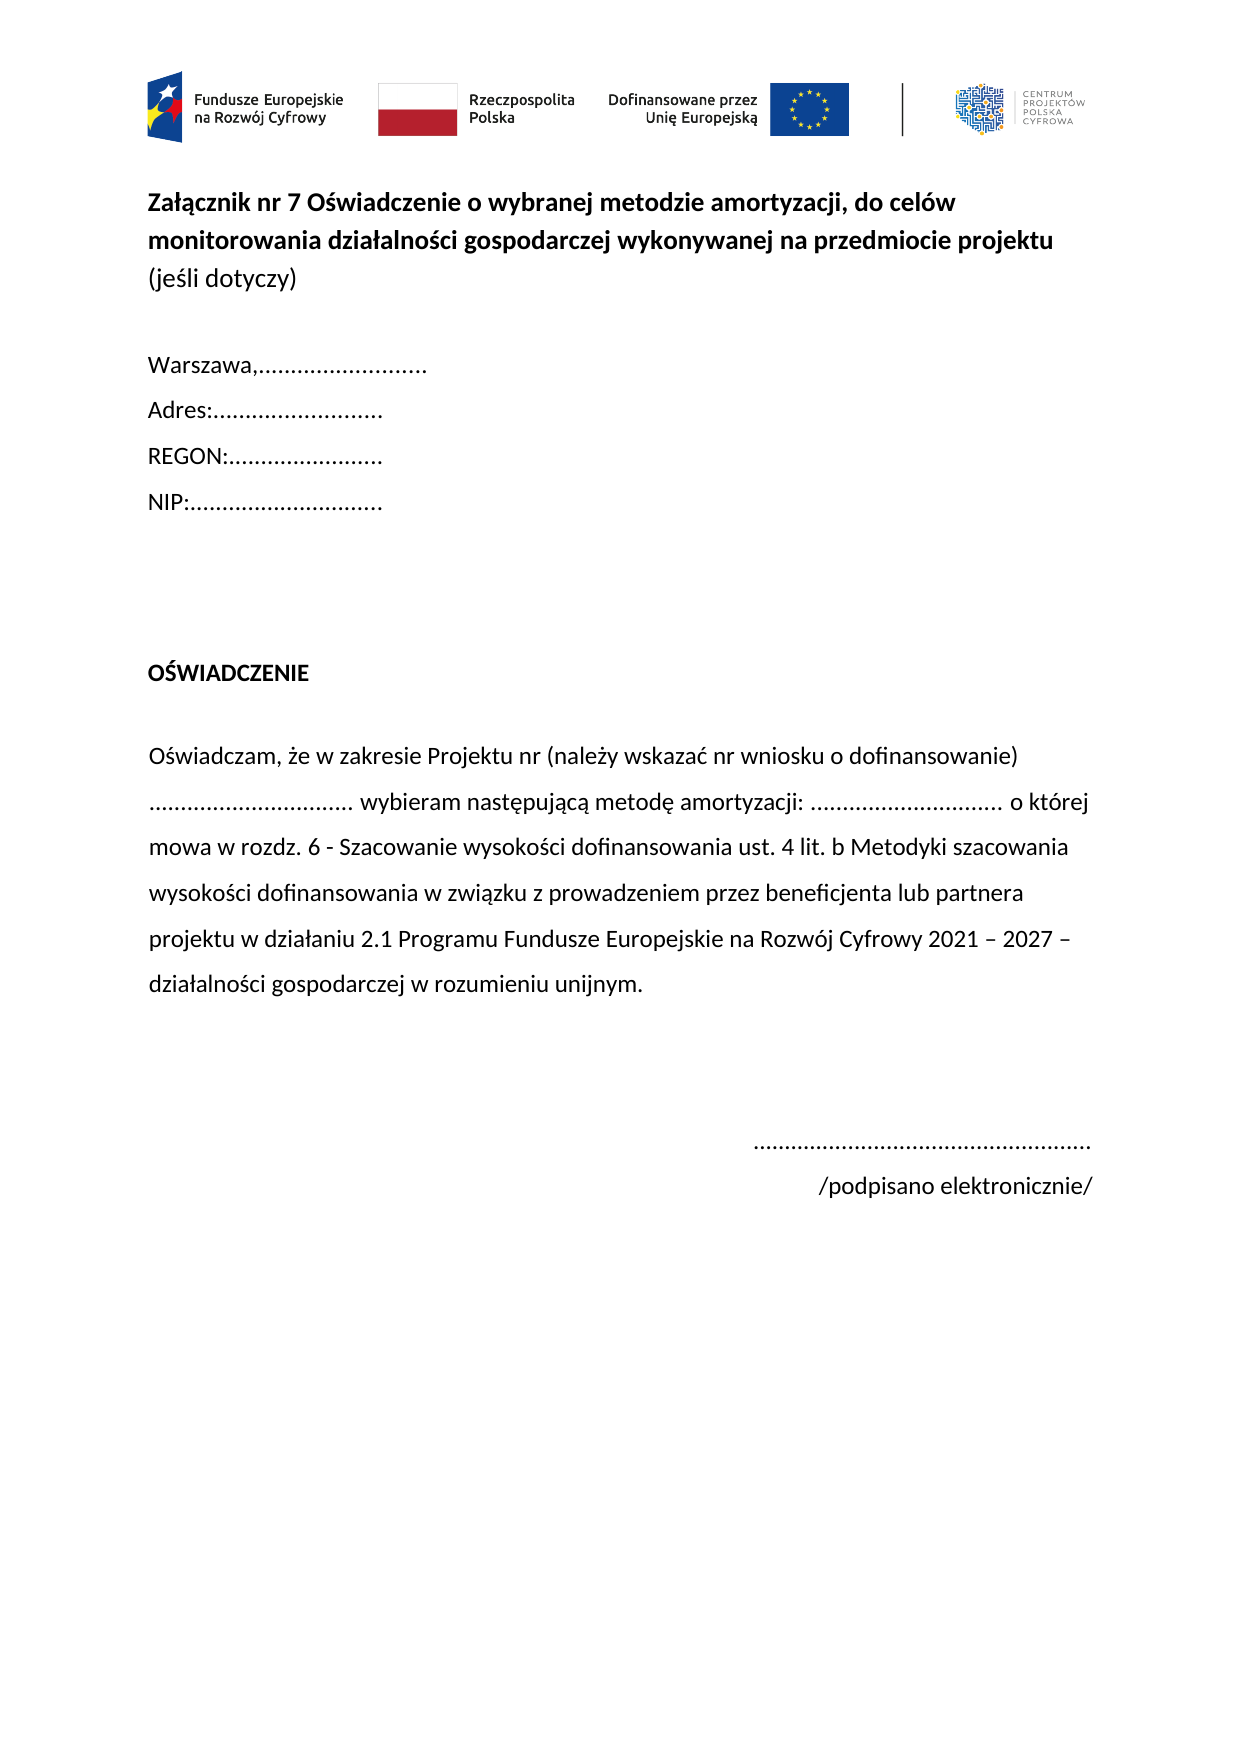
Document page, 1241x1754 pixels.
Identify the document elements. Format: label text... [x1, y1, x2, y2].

text OŚWIADCZENIE [148, 657, 1093, 687]
text Adres: [148, 394, 1093, 425]
text Oświadczam, że w zakresie Projektu nr (należy wskazać nr wniosku o dofinansowanie) wybieram następującą metodę amortyzacji: o której mowa w rozdz. 6 - Szacowanie wysokości dofinansowania ust. 4 lit. b Metodyki szacowania wysokości dofinansowania w związku z prowadzeniem przez beneficjenta lub partnera projektu w działaniu 2.1 Programu Fundusze Europejskie na Rozwój Cyfrowy 2021 – 2027 – działalności gospodarczej w rozumieniu unijnym. [149, 740, 1093, 999]
text REGON: [148, 440, 1093, 471]
text /podpisano elektronicznie/ [148, 1170, 1093, 1201]
text Warszawa, [148, 349, 1093, 379]
text NIP: [148, 486, 1093, 517]
subtitle Załącznik nr 7 Oświadczenie o wybranej metodzie amortyzacji, do celów monitorowania działalności gospodarczej wykonywanej na przedmiocie projektu (jeśli dotyczy) [148, 185, 1093, 294]
picture [147, 71, 1085, 143]
